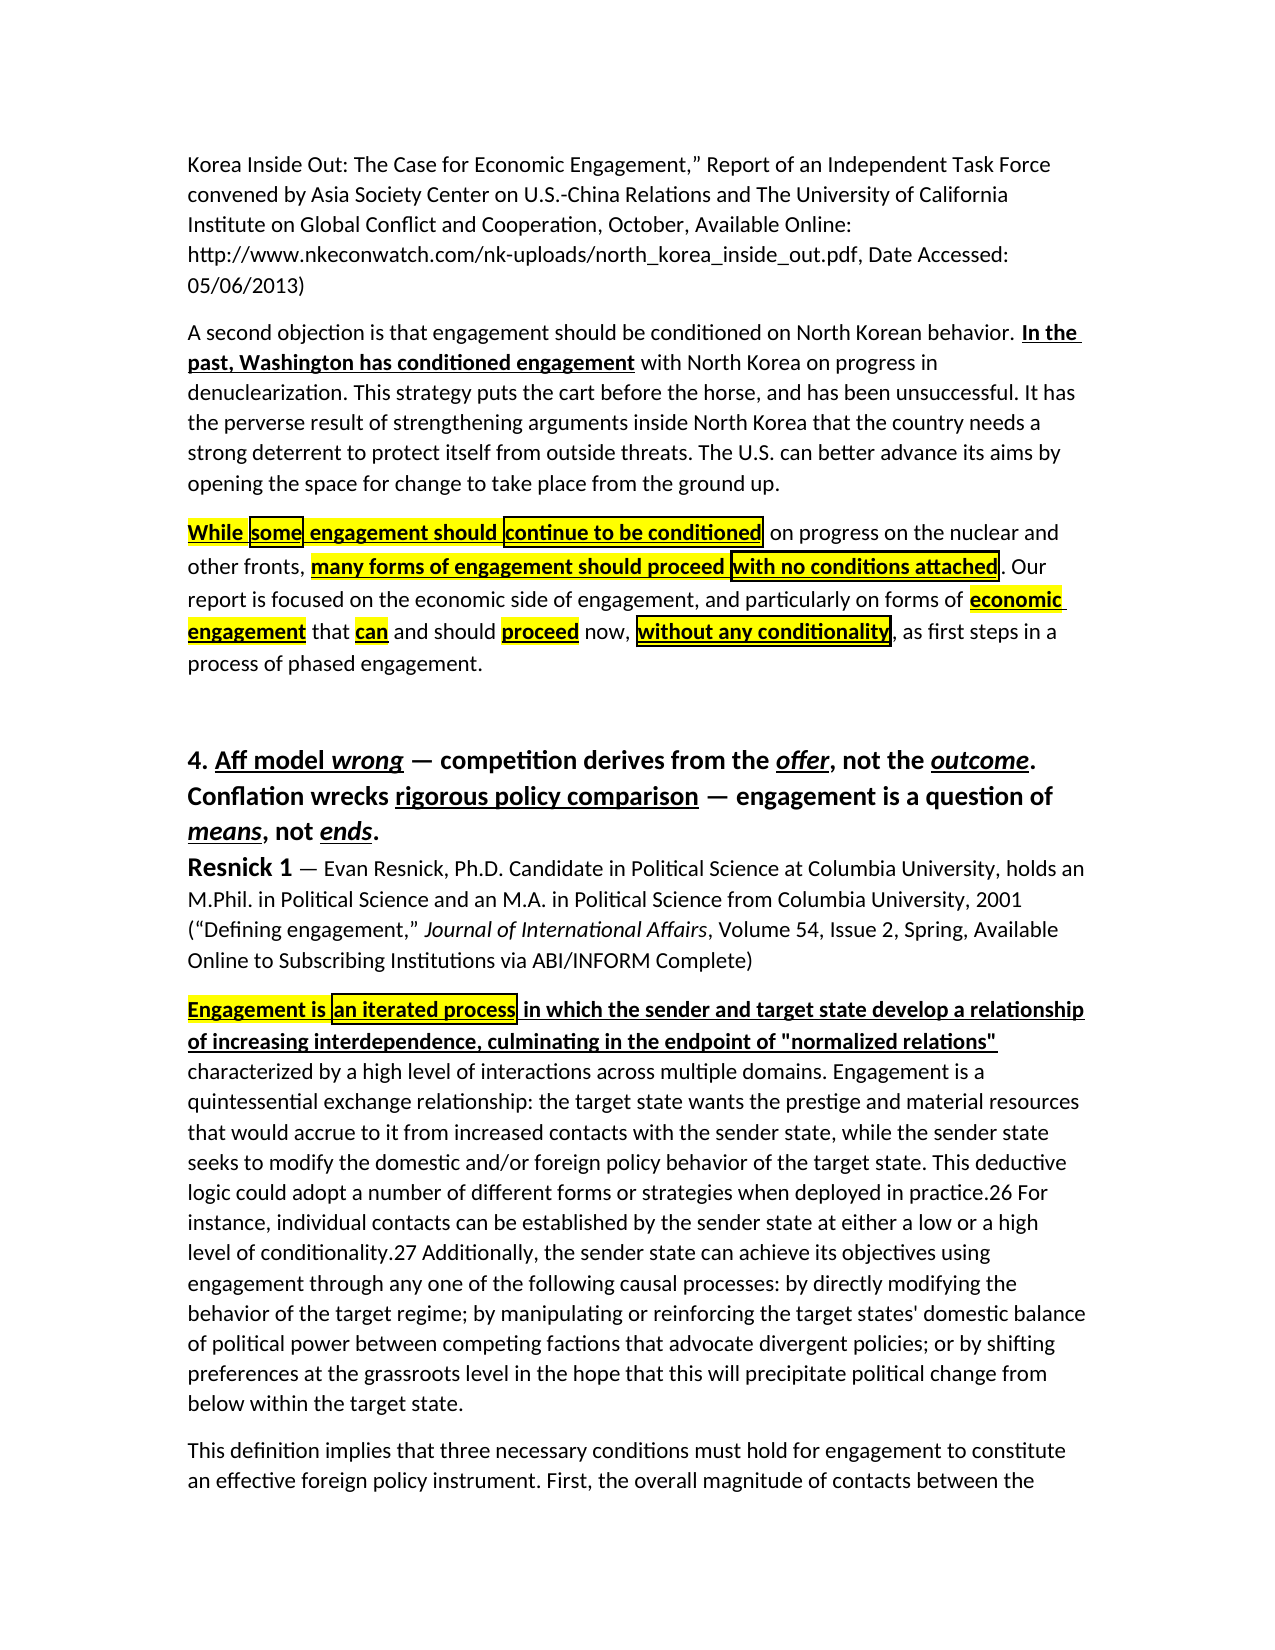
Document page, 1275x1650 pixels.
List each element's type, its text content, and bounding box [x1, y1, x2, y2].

subtitle 4. Aff model wrong — competition derives from the offer, not the outcome. Conflation wrecks rigorous policy comparison — engagement is a question of means, not ends. [187, 743, 1087, 848]
text Engagement is an iterated process in which the sender and target state develop a relationship of increasing interdependence, culminating in the endpoint of "normalized relations" characterized by a high level of interactions across multiple domains. Engagement is a quintessential exchange relationship: the target state wants the prestige and material resources that would accrue to it from increased contacts with the sender state, while the sender state seeks to modify the domestic and/or foreign policy behavior of the target state. This deductive logic could adopt a number of different forms or strategies when deployed in practice.26 For instance, individual contacts can be established by the sender state at either a low or a high level of conditionality.27 Additionally, the sender state can achieve its objectives using engagement through any one of the following causal processes: by directly modifying the behavior of the target regime; by manipulating or reinforcing the target states' domestic balance of political power between competing factions that advocate divergent policies; or by shifting preferences at the grassroots level in the hope that this will precipitate political change from below within the target state. [187, 993, 1087, 1418]
text A second objection is that engagement should be conditioned on North Korean behavior. In the past, Washington has conditioned engagement with North Korea on progress in denuclearization. This strategy puts the cart before the horse, and has been unsuccessful. It has the perverse result of strengthening arguments inside North Korea that the country needs a strong deterrent to protect itself from outside threats. The U.S. can better advance its aims by opening the space for change to take place from the ground up. [187, 318, 1087, 497]
text Resnick 1 — Evan Resnick, Ph.D. Candidate in Political Science at Columbia University, holds an M.Phil. in Political Science and an M.A. in Political Science from Columbia University, 2001 (“Defining engagement,” Journal of International Affairs, Volume 54, Issue 2, Spring, Available Online to Subscribing Institutions via ABI/INFORM Complete) [187, 850, 1087, 974]
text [187, 1436, 1087, 1495]
text While some engagement should continue to be conditioned on progress on the nuclear and other fronts, many forms of engagement should proceed with no conditions attached. Our report is focused on the economic side of engagement, and particularly on forms of economic engagement that can and should proceed now, without any conditionality, as first steps in a process of phased engagement. [187, 516, 1087, 678]
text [187, 150, 1087, 299]
